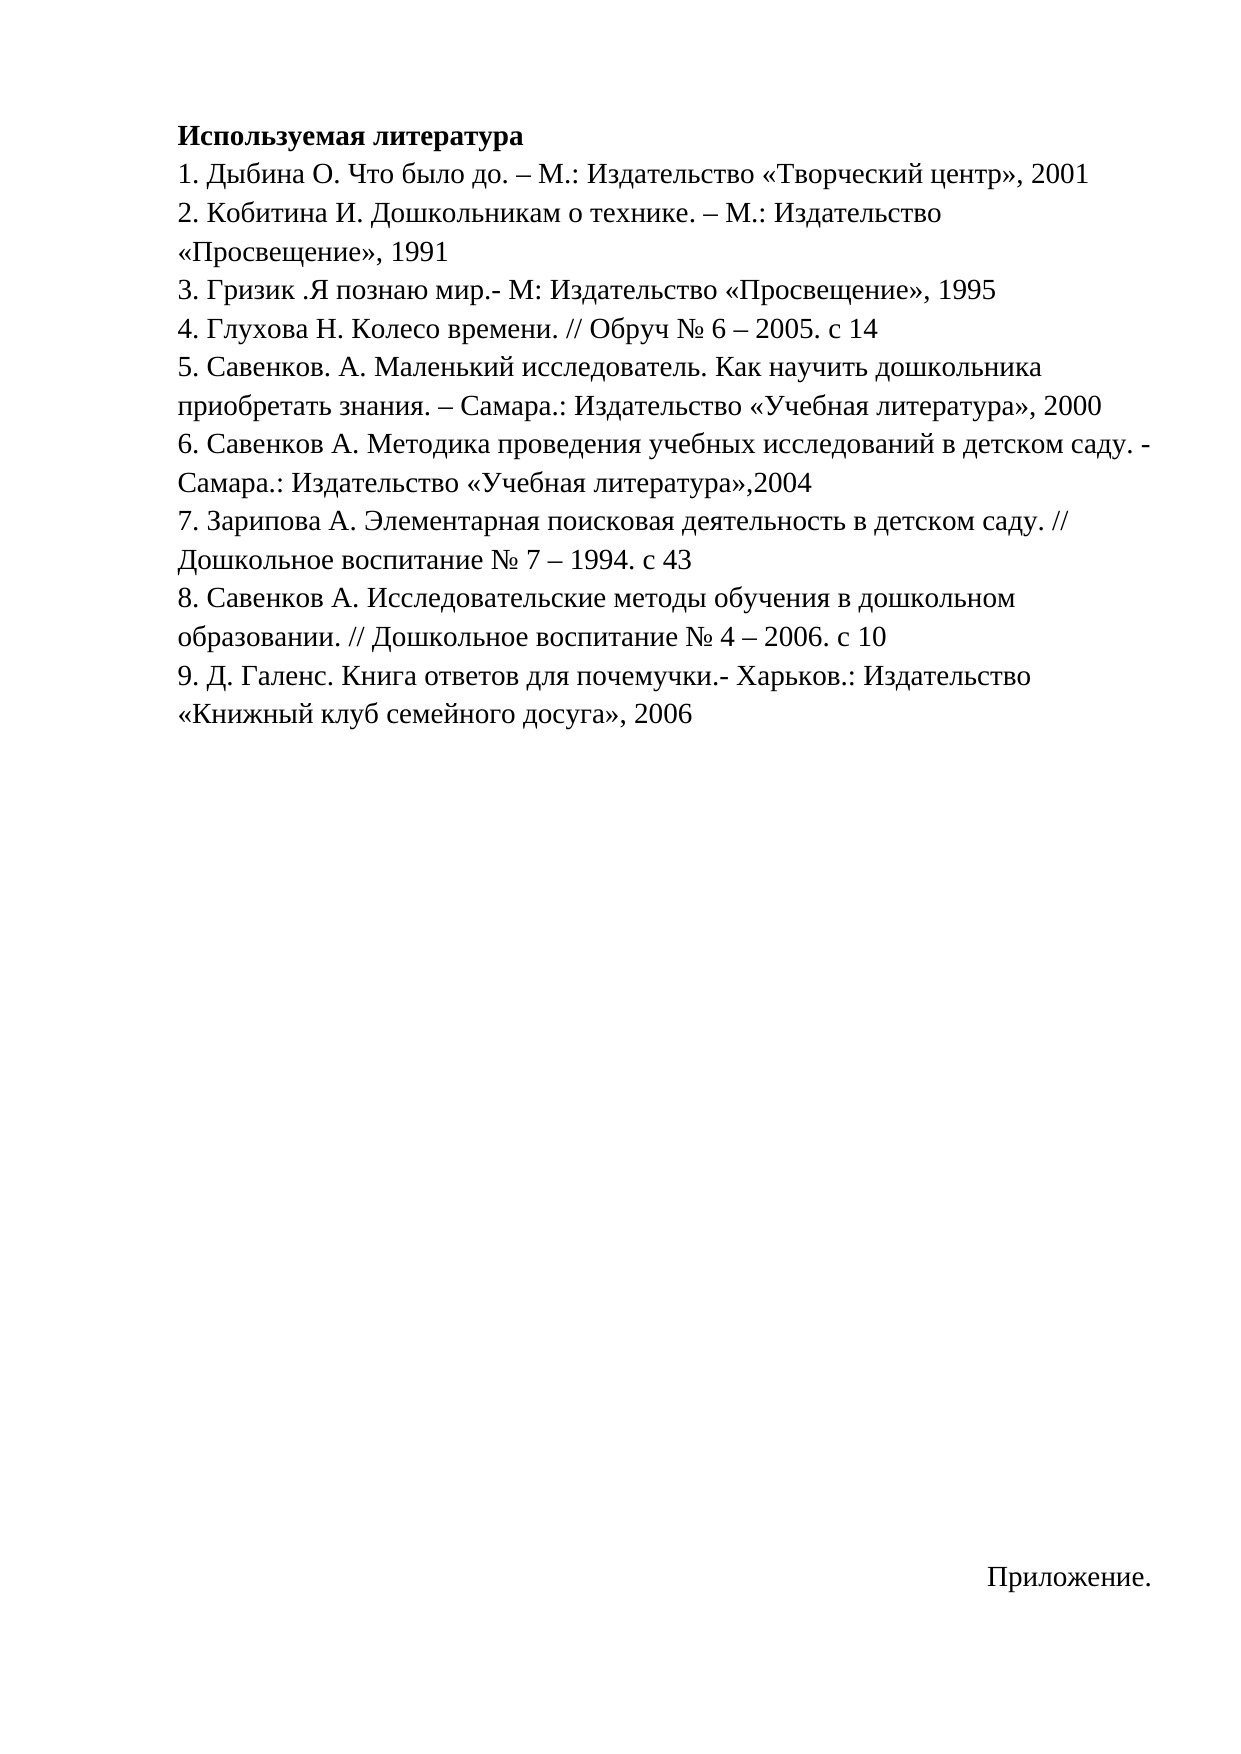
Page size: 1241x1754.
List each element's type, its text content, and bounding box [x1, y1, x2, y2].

text Используемая литература 1. Дыбина О. Что было до. – М.: Издательство «Творческий центр», 2001 2. Кобитина И. Дошкольникам о технике. – М.: Издательство «Просвещение», 1991 3. Гризик .Я познаю мир.- М: Издательство «Просвещение», 1995 4. Глухова Н. Колесо времени. // Обруч № 6 – 2005. с 14 5. Савенков. А. Маленький исследователь. Как научить дошкольника приобретать знания. – Самара.: Издательство «Учебная литература», 2000 6. Савенков А. Методика проведения учебных исследований в детском саду. - Самара.: Издательство «Учебная литература»,2004 7. Зарипова А. Элементарная поисковая деятельность в детском саду. // Дошкольное воспитание № 7 – 1994. с 43 8. Савенков А. Исследовательские методы обучения в дошкольном образовании. // Дошкольное воспитание № 4 – 2006. с 10 9. Д. Галенс. Книга ответов для почемучки.- Харьков.: Издательство «Книжный клуб семейного досуга», 2006 [177, 118, 1152, 730]
text Приложение. [177, 1559, 1152, 1592]
